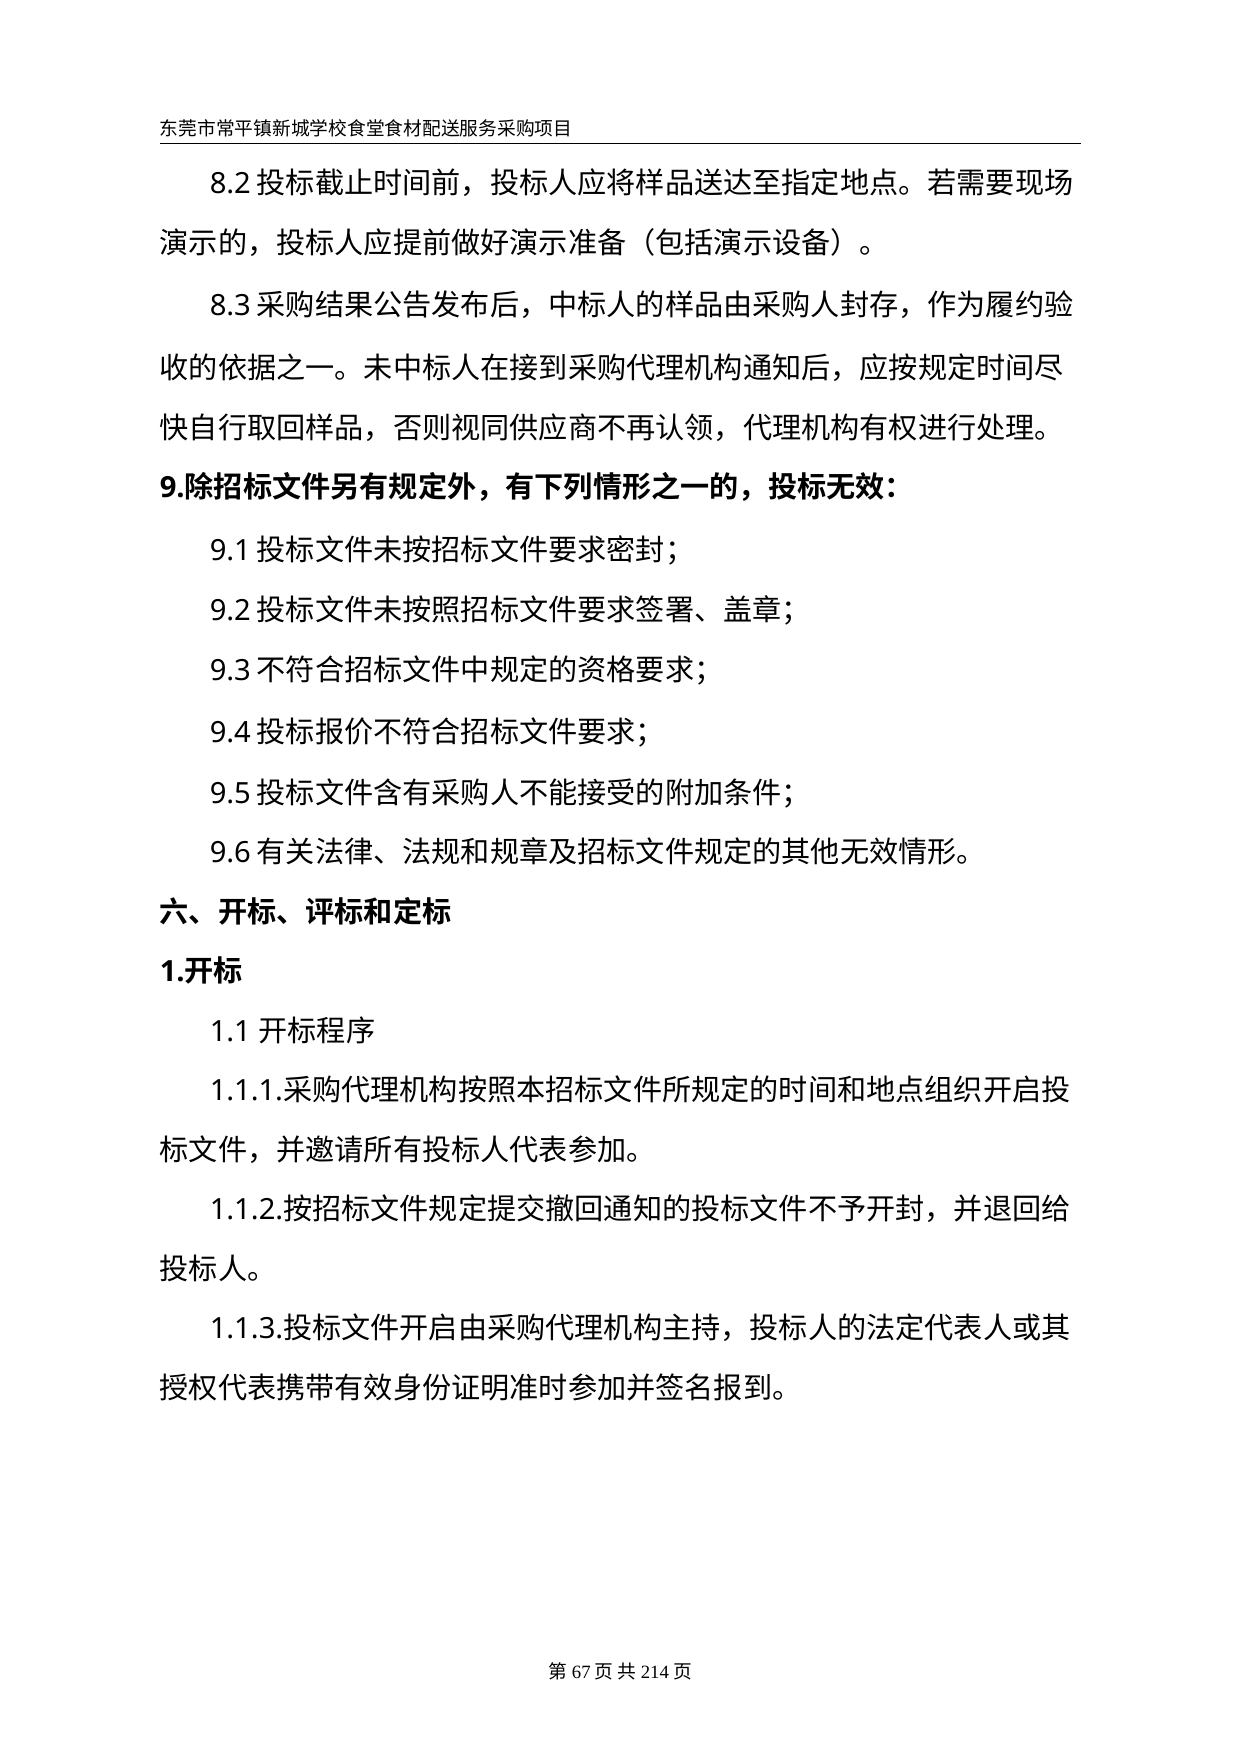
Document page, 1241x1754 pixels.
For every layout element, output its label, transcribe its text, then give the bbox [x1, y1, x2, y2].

text 1.1.3.投标文件开启由采购代理机构主持，投标人的法定代表人或其授权代表携带有效身份证明准时参加并签名报到。 [159, 1307, 1081, 1407]
text 8.3采购结果公告发布后，中标人的样品由采购人封存，作为履约验收的依据之一。未中标人在接到采购代理机构通知后，应按规定时间尽快自行取回样品，否则视同供应商不再认领，代理机构有权进行处理。 [159, 281, 1081, 447]
text 9.1投标文件未按招标文件要求密封； [159, 526, 1081, 568]
text 1.开标 [159, 951, 1081, 990]
text 六、开标、评标和定标 [159, 891, 1081, 931]
text 8.2投标截止时间前，投标人应将样品送达至指定地点。若需要现场演示的，投标人应提前做好演示准备（包括演示设备）。 [159, 162, 1081, 262]
text 1.1 开标程序 [159, 1010, 1081, 1050]
text 9.5投标文件含有采购人不能接受的附加条件； [159, 772, 1081, 812]
text 9.3不符合招标文件中规定的资格要求； [159, 649, 1081, 689]
text 9.4投标报价不符合招标文件要求； [159, 708, 1081, 751]
text 1.1.1.采购代理机构按照本招标文件所规定的时间和地点组织开启投标文件，并邀请所有投标人代表参加。 [159, 1069, 1081, 1169]
text 9.2投标文件未按照招标文件要求签署、盖章； [159, 589, 1081, 629]
text 1.1.2.按招标文件规定提交撤回通知的投标文件不予开封，并退回给投标人。 [159, 1188, 1081, 1288]
text 9.6有关法律、法规和规章及招标文件规定的其他无效情形。 [159, 832, 1081, 871]
text 9.除招标文件另有规定外，有下列情形之一的，投标无效： [159, 467, 1081, 506]
